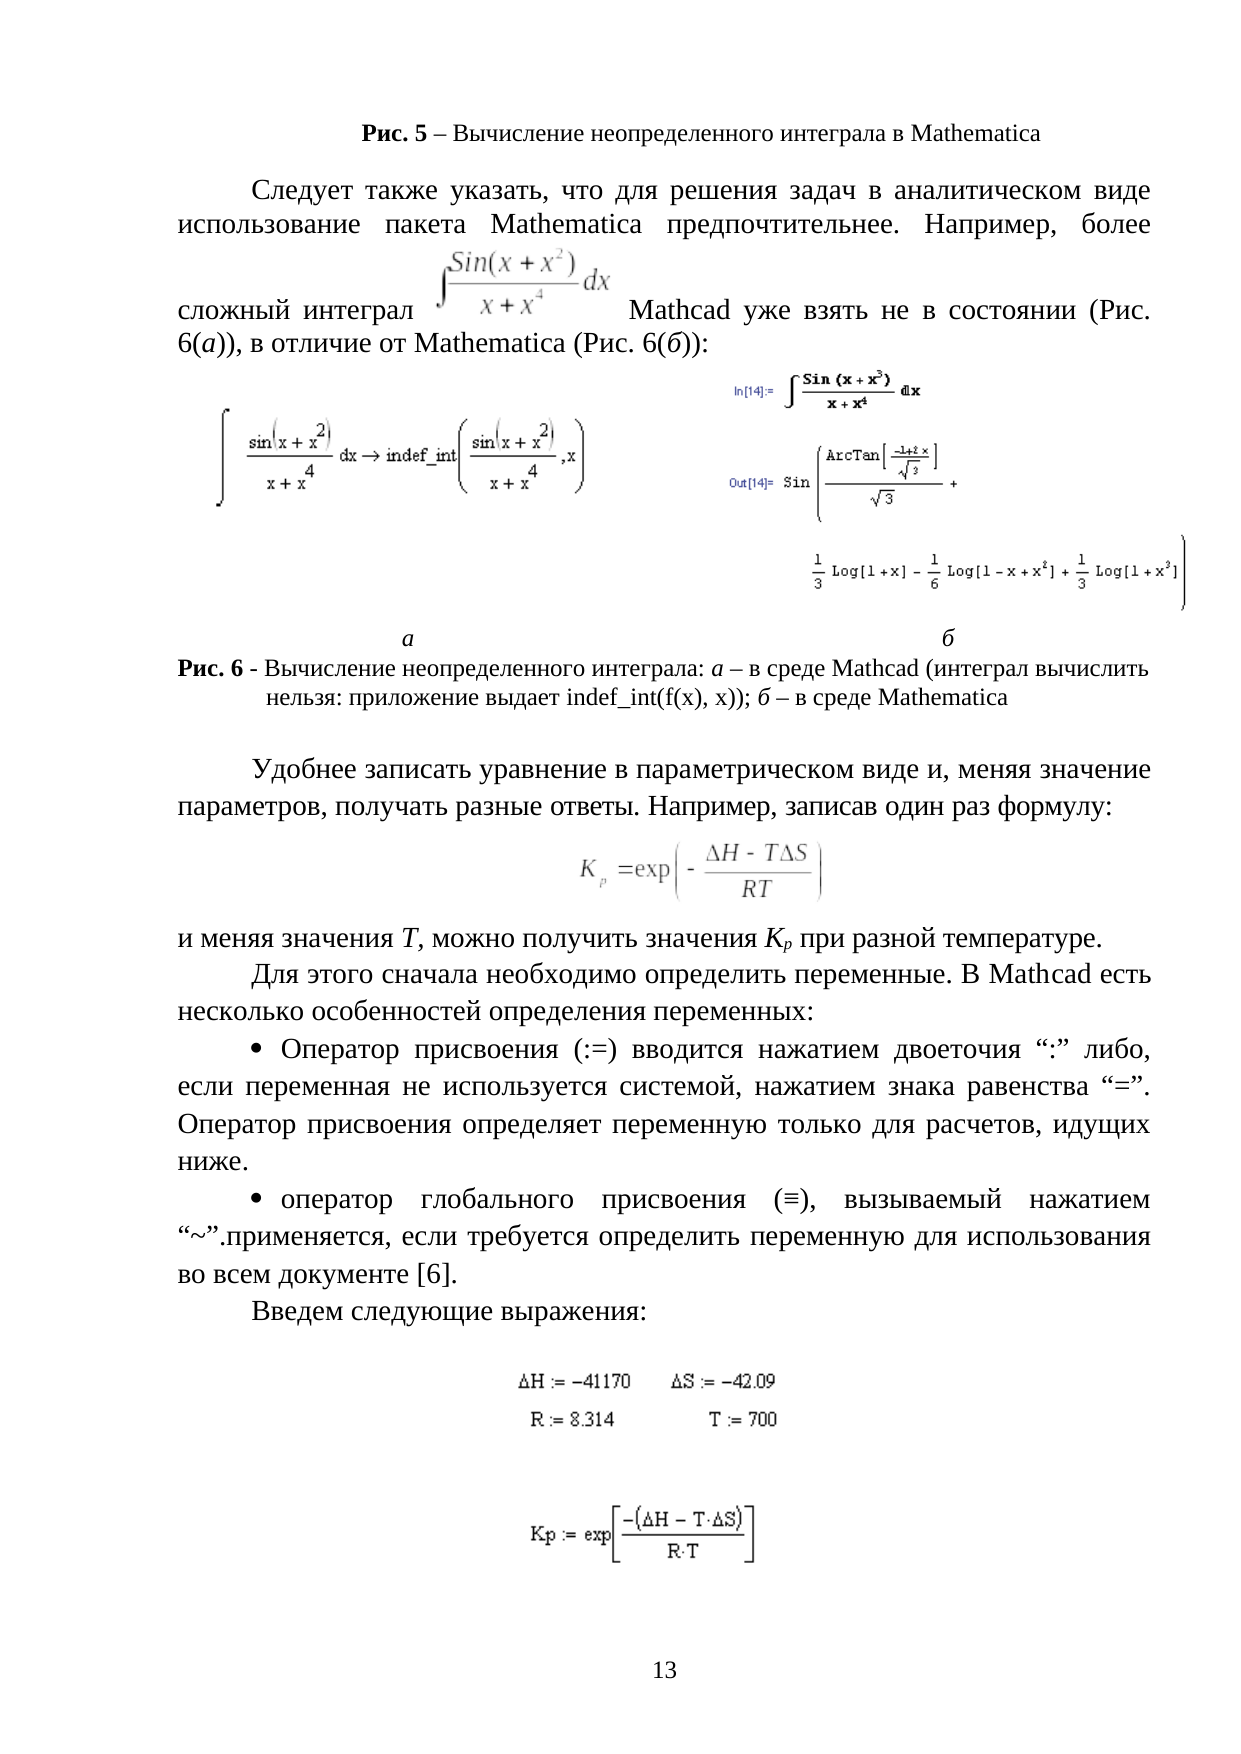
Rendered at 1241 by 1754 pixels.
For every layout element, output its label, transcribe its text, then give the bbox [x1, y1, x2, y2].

text Введем следующие выражения: [177, 1291, 1152, 1328]
picture [185, 359, 631, 571]
text Рис. 6 - Вычисление неопределенного интеграла: а – в среде Mathcad (интеграл вычислить [177, 653, 1152, 682]
picture [467, 1328, 862, 1588]
list оператор глобального присвоения (≡), вызываемый нажатием “~”.применяется, если требуется определить переменную для использования во всем документе [6]. [177, 1178, 1152, 1291]
text Рис. 5 – Вычисление неопределенного интеграла в Mathematica [177, 118, 1152, 147]
text Для этого сначала необходимо определить переменные. В Mathcad есть несколько особенностей определения переменных: [177, 953, 1152, 1028]
table_cell а [166, 623, 649, 652]
text и меняя значения Т, можно получить значения Кр при разной температуре. [177, 920, 1152, 953]
table_header [650, 359, 1240, 623]
text Удобнее записать уравнение в параметрическом виде и, меняя значение параметров, получать разные ответы. Например, записав один раз формулу: [177, 748, 1152, 823]
picture [709, 359, 1190, 616]
table_cell б [650, 623, 1240, 652]
list Оператор присвоения (:=) вводится нажатием двоеточия “:” либо, если переменная не используется системой, нажатием знака равенства “=”. Оператор присвоения определяет переменную только для расчетов, идущих ниже. [177, 1028, 1152, 1178]
text Следует также указать, что для решения задач в аналитическом виде использование пакета Mathematica предпочтительнее. Например, более сложный интеграл Mathcad уже взять не в состоянии (Рис. 6(а)), в отличие от Mathematica (Рис. 6(б)): [177, 172, 1152, 359]
text нельзя: приложение выдает indef_int(f(x), x)); б – в среде Mathematica [177, 682, 1152, 710]
table_header [166, 359, 649, 623]
